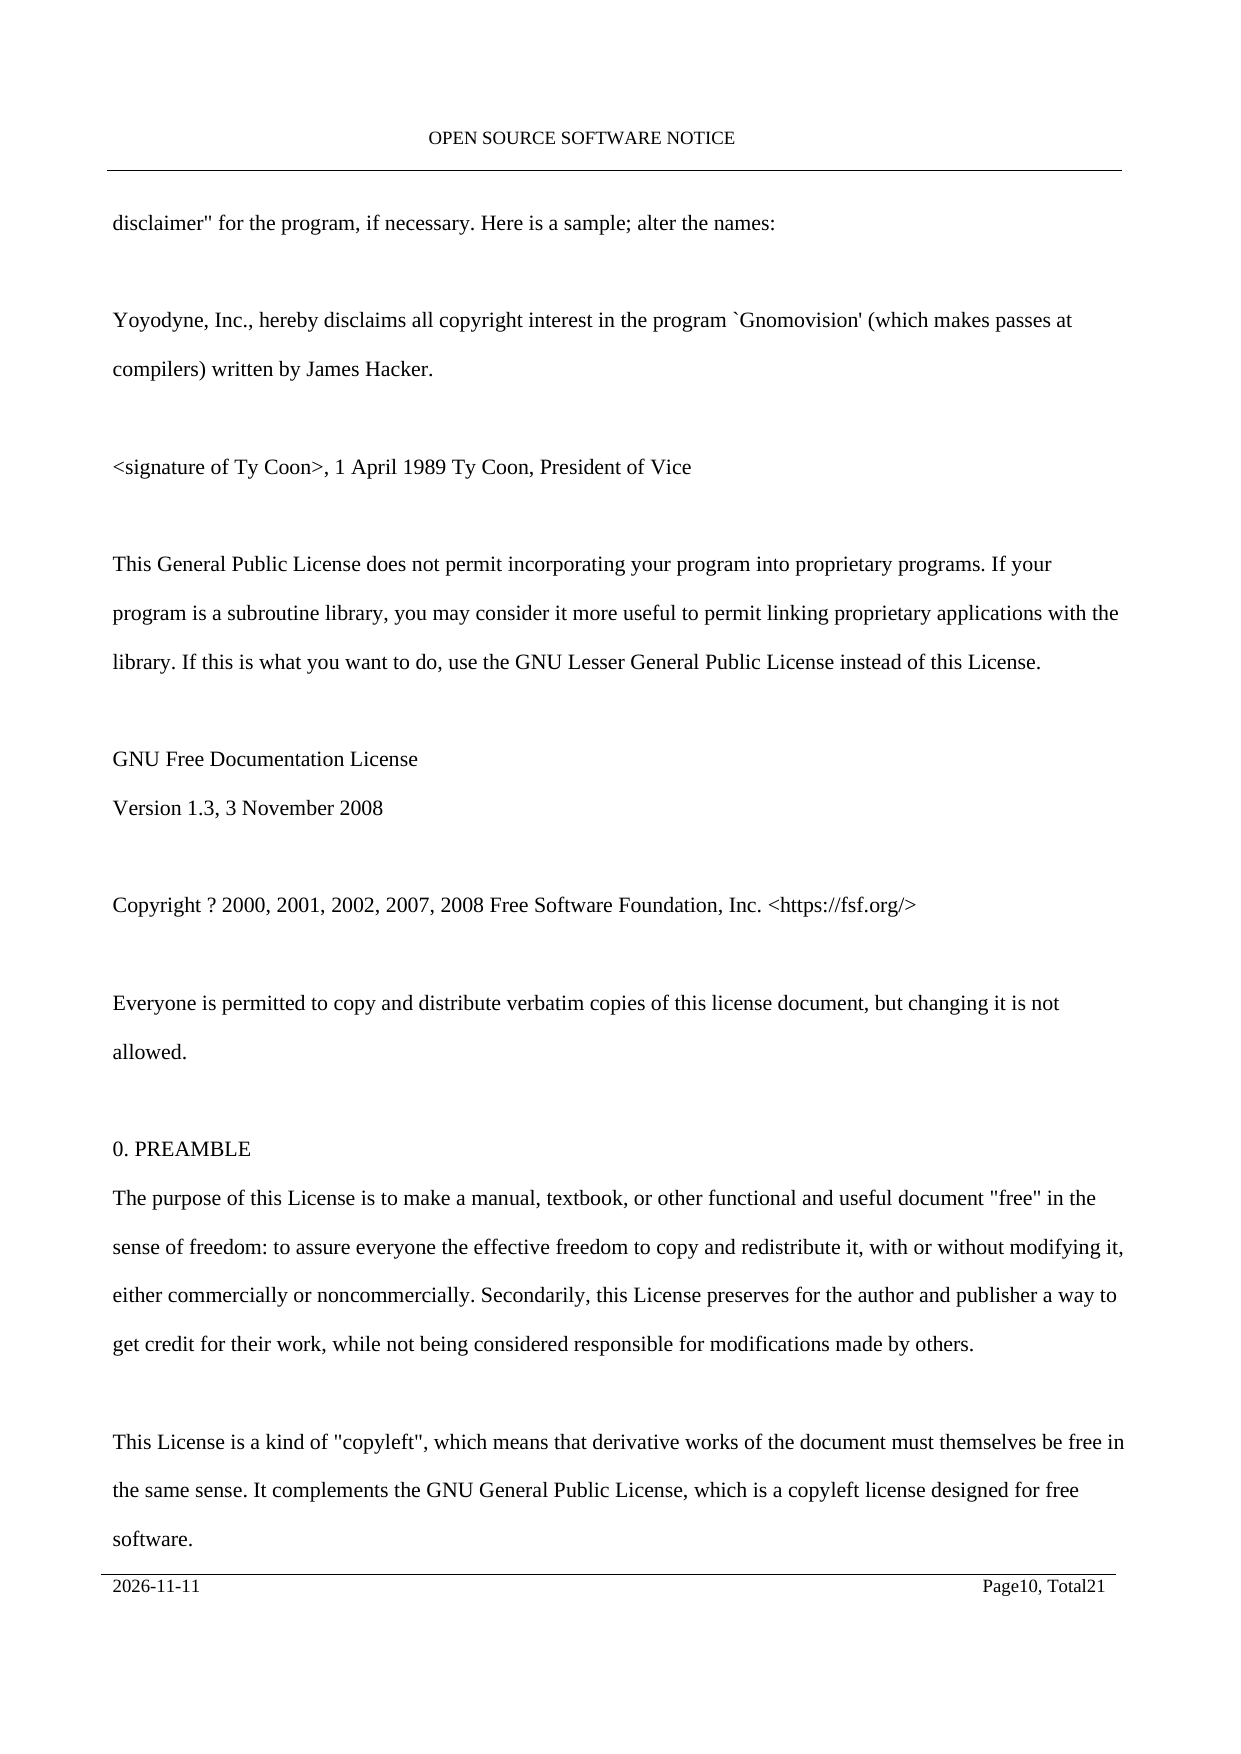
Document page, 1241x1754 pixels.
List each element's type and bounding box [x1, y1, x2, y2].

text [112, 206, 1128, 1555]
